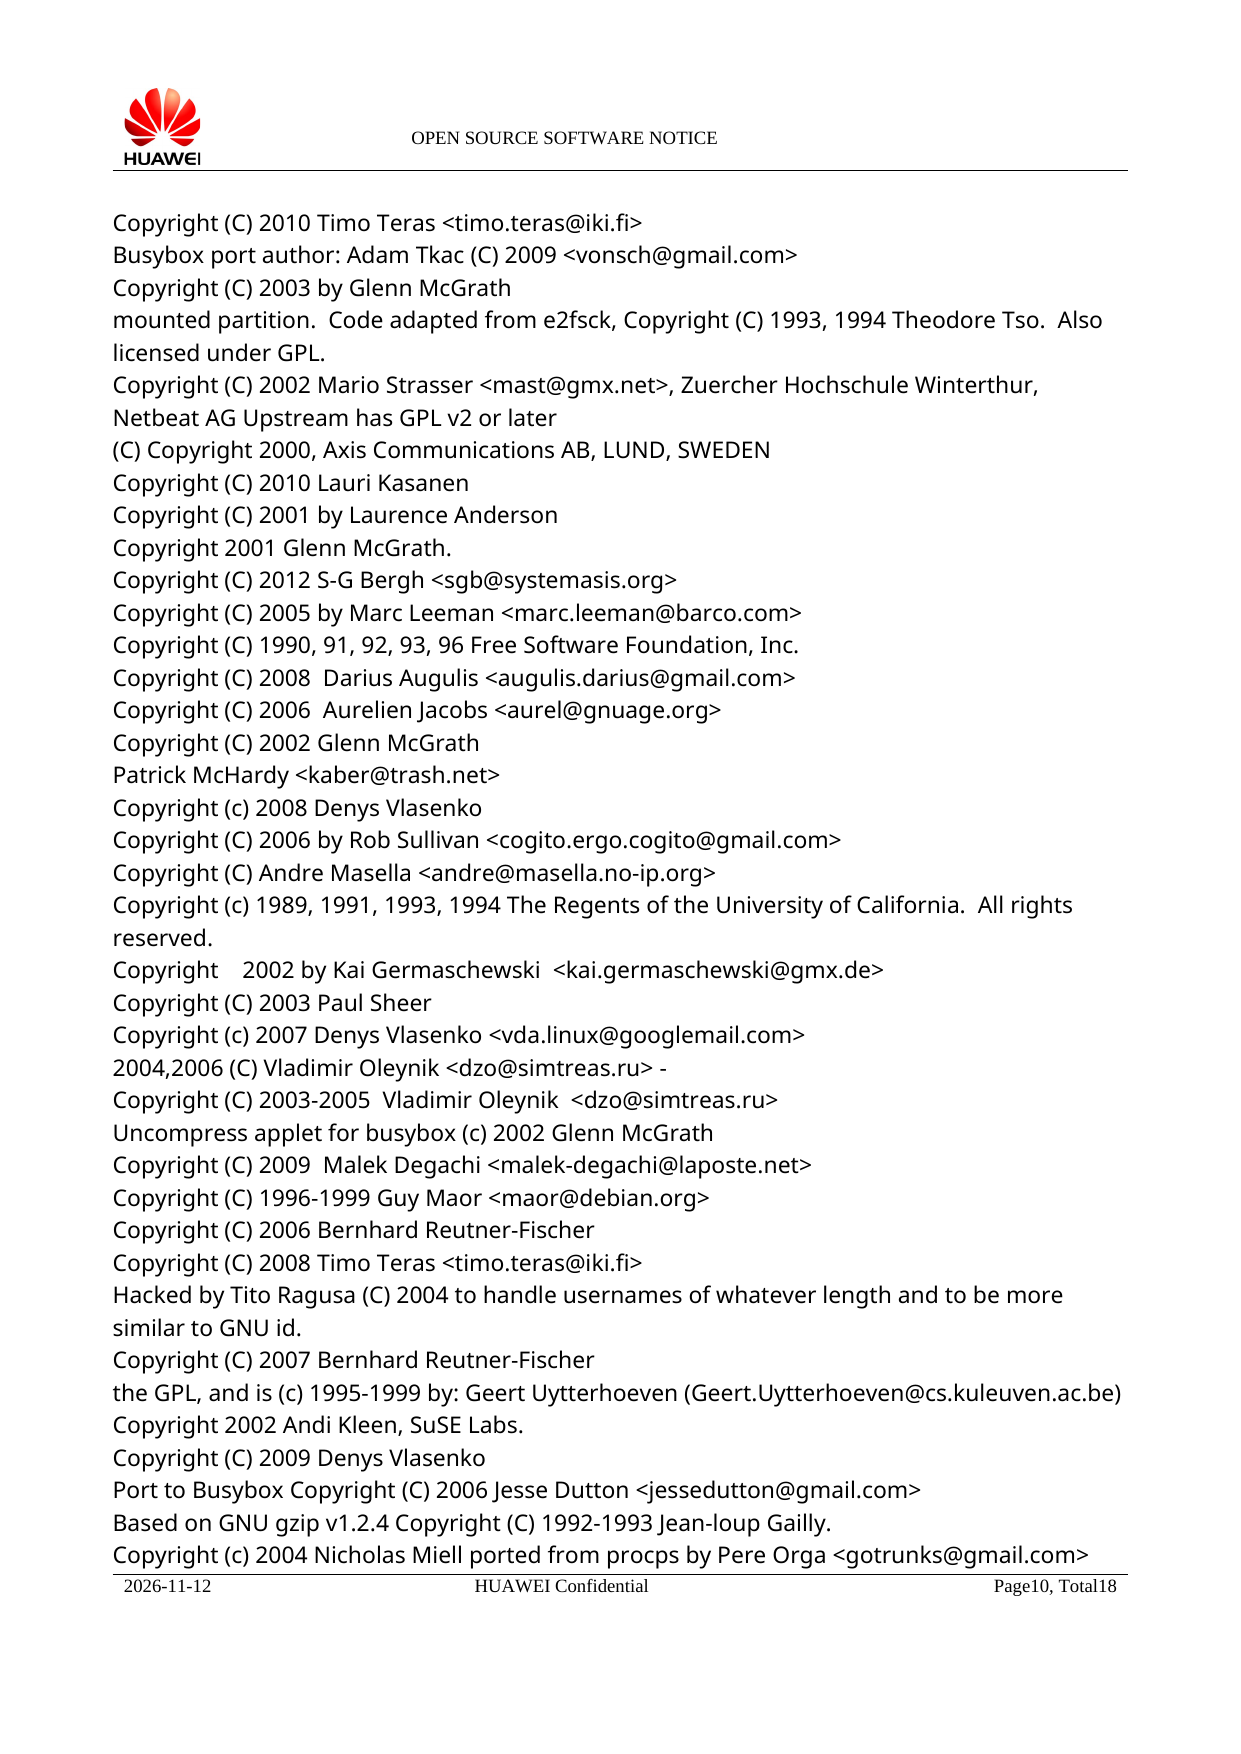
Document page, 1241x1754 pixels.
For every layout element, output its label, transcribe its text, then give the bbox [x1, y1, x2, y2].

picture [124, 88, 201, 165]
